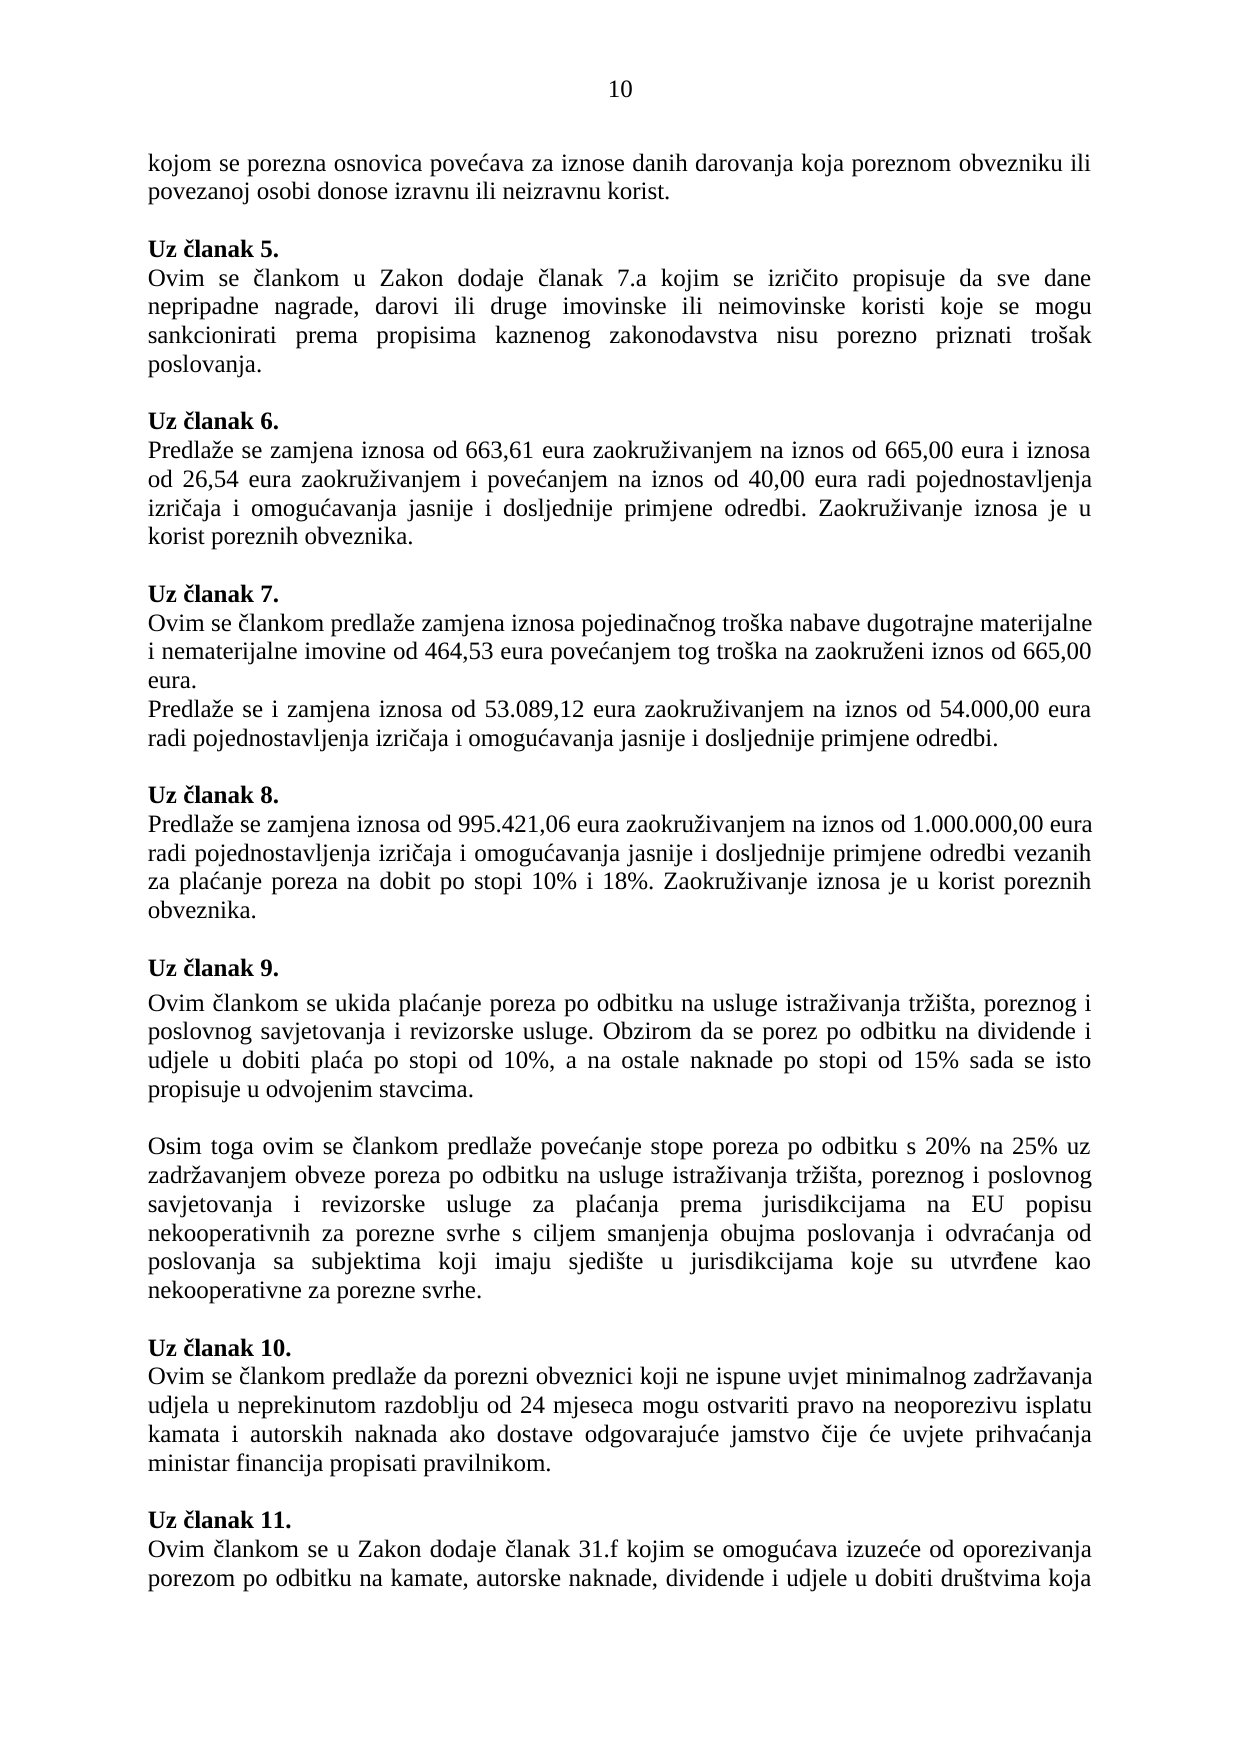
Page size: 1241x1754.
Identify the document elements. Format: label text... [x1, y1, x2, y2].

text Predlaže se zamjena iznosa od 663,61 eura zaokruživanjem na iznos od 665,00 eura i iznosa od 26,54 eura zaokruživanjem i povećanjem na iznos od 40,00 eura radi pojednostavljenja izričaja i omogućavanja jasnije i dosljednije primjene odredbi. Zaokruživanje iznosa je u korist poreznih obveznika. [148, 435, 1093, 550]
text Ovim se člankom predlaže da porezni obveznici koji ne ispune uvjet minimalnog zadržavanja udjela u neprekinutom razdoblju od 24 mjeseca mogu ostvariti pravo na neoporezivu isplatu kamata i autorskih naknada ako dostave odgovarajuće jamstvo čije će uvjete prihvaćanja ministar financija propisati pravilnikom. [148, 1361, 1093, 1476]
text Uz članak 9. [148, 953, 1093, 981]
text Predlaže se i zamjena iznosa od 53.089,12 eura zaokruživanjem na iznos od 54.000,00 eura radi pojednostavljenja izričaja i omogućavanja jasnije i dosljednije primjene odredbi. [148, 694, 1093, 751]
text Uz članak 10. [148, 1333, 1093, 1361]
text Osim toga ovim se člankom predlaže povećanje stope poreza po odbitku s 20% na 25% uz zadržavanjem obveze poreza po odbitku na usluge istraživanja tržišta, poreznog i poslovnog savjetovanja i revizorske usluge za plaćanja prema jurisdikcijama na EU popisu nekooperativnih za porezne svrhe s ciljem smanjenja obujma poslovanja i odvraćanja od poslovanja sa subjektima koji imaju sjedište u jurisdikcijama koje su utvrđene kao nekooperativne za porezne svrhe. [148, 1131, 1093, 1304]
text Ovim člankom se ukida plaćanje poreza po odbitku na usluge istraživanja tržišta, poreznog i poslovnog savjetovanja i revizorske usluge. Obzirom da se porez po odbitku na dividende i udjele u dobiti plaća po stopi od 10%, a na ostale naknade po stopi od 15% sada se isto propisuje u odvojenim stavcima. [148, 988, 1093, 1103]
text Uz članak 5. [148, 234, 1093, 263]
text Predlaže se zamjena iznosa od 995.421,06 eura zaokruživanjem na iznos od 1.000.000,00 eura radi pojednostavljenja izričaja i omogućavanja jasnije i dosljednije primjene odredbi vezanih za plaćanje poreza na dobit po stopi 10% i 18%. Zaokruživanje iznosa je u korist poreznih obveznika. [148, 809, 1093, 924]
text Uz članak 8. [148, 780, 1093, 809]
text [148, 148, 1093, 205]
text Ovim se člankom u Zakon dodaje članak 7.a kojim se izričito propisuje da sve dane nepripadne nagrade, darovi ili druge imovinske ili neimovinske koristi koje se mogu sankcionirati prema propisima kaznenog zakonodavstva nisu porezno priznati trošak poslovanja. [148, 263, 1093, 378]
text Uz članak 7. [148, 579, 1093, 608]
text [148, 1534, 1093, 1591]
text Uz članak 6. [148, 406, 1093, 435]
text Uz članak 11. [148, 1505, 1093, 1534]
text Ovim se člankom predlaže zamjena iznosa pojedinačnog troška nabave dugotrajne materijalne i nematerijalne imovine od 464,53 eura povećanjem tog troška na zaokruženi iznos od 665,00 eura. [148, 608, 1093, 694]
